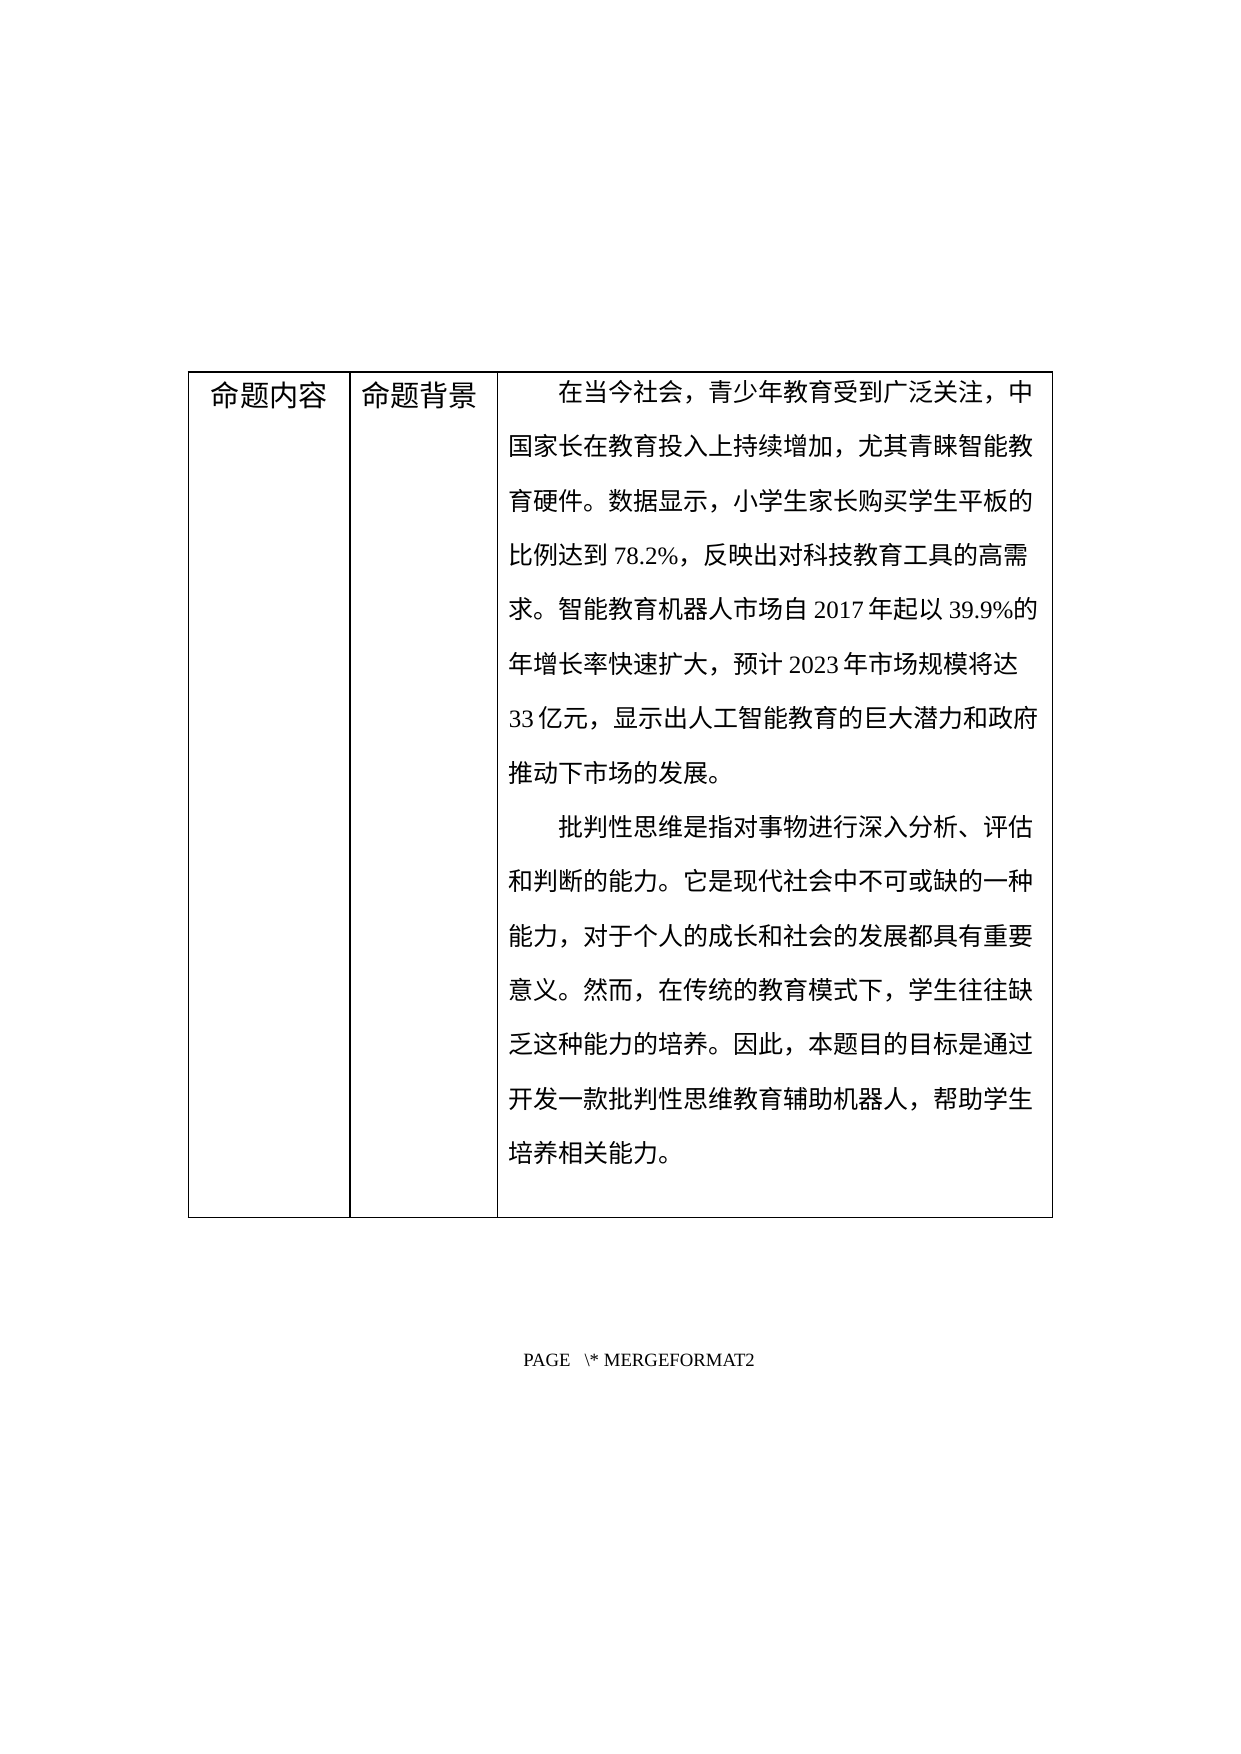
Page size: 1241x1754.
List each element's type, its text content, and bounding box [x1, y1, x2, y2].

table_cell 在当今社会，青少年教育受到广泛关注，中国家长在教育投入上持续增加，尤其青睐智能教育硬件。数据显示，小学生家长购买学生平板的比例达到78.2%，反映出对科技教育工具的高需求。智能教育机器人市场自2017年起以39.9%的年增长率快速扩大，预计2023年市场规模将达33亿元，显示出人工智能教育的巨大潜力和政府推动下市场的发展。 批判性思维是指对事物进行深入分析、评估和判断的能力。它是现代社会中不可或缺的一种能力，对于个人的成长和社会的发展都具有重要意义。然而，在传统的教育模式下，学生往往缺乏这种能力的培养。因此，本题目的目标是通过开发一款批判性思维教育辅助机器人，帮助学生培养相关能力。 [498, 373, 1052, 1217]
table_cell 命题背景 [351, 373, 497, 1217]
table_cell 命题内容 [189, 373, 349, 1217]
